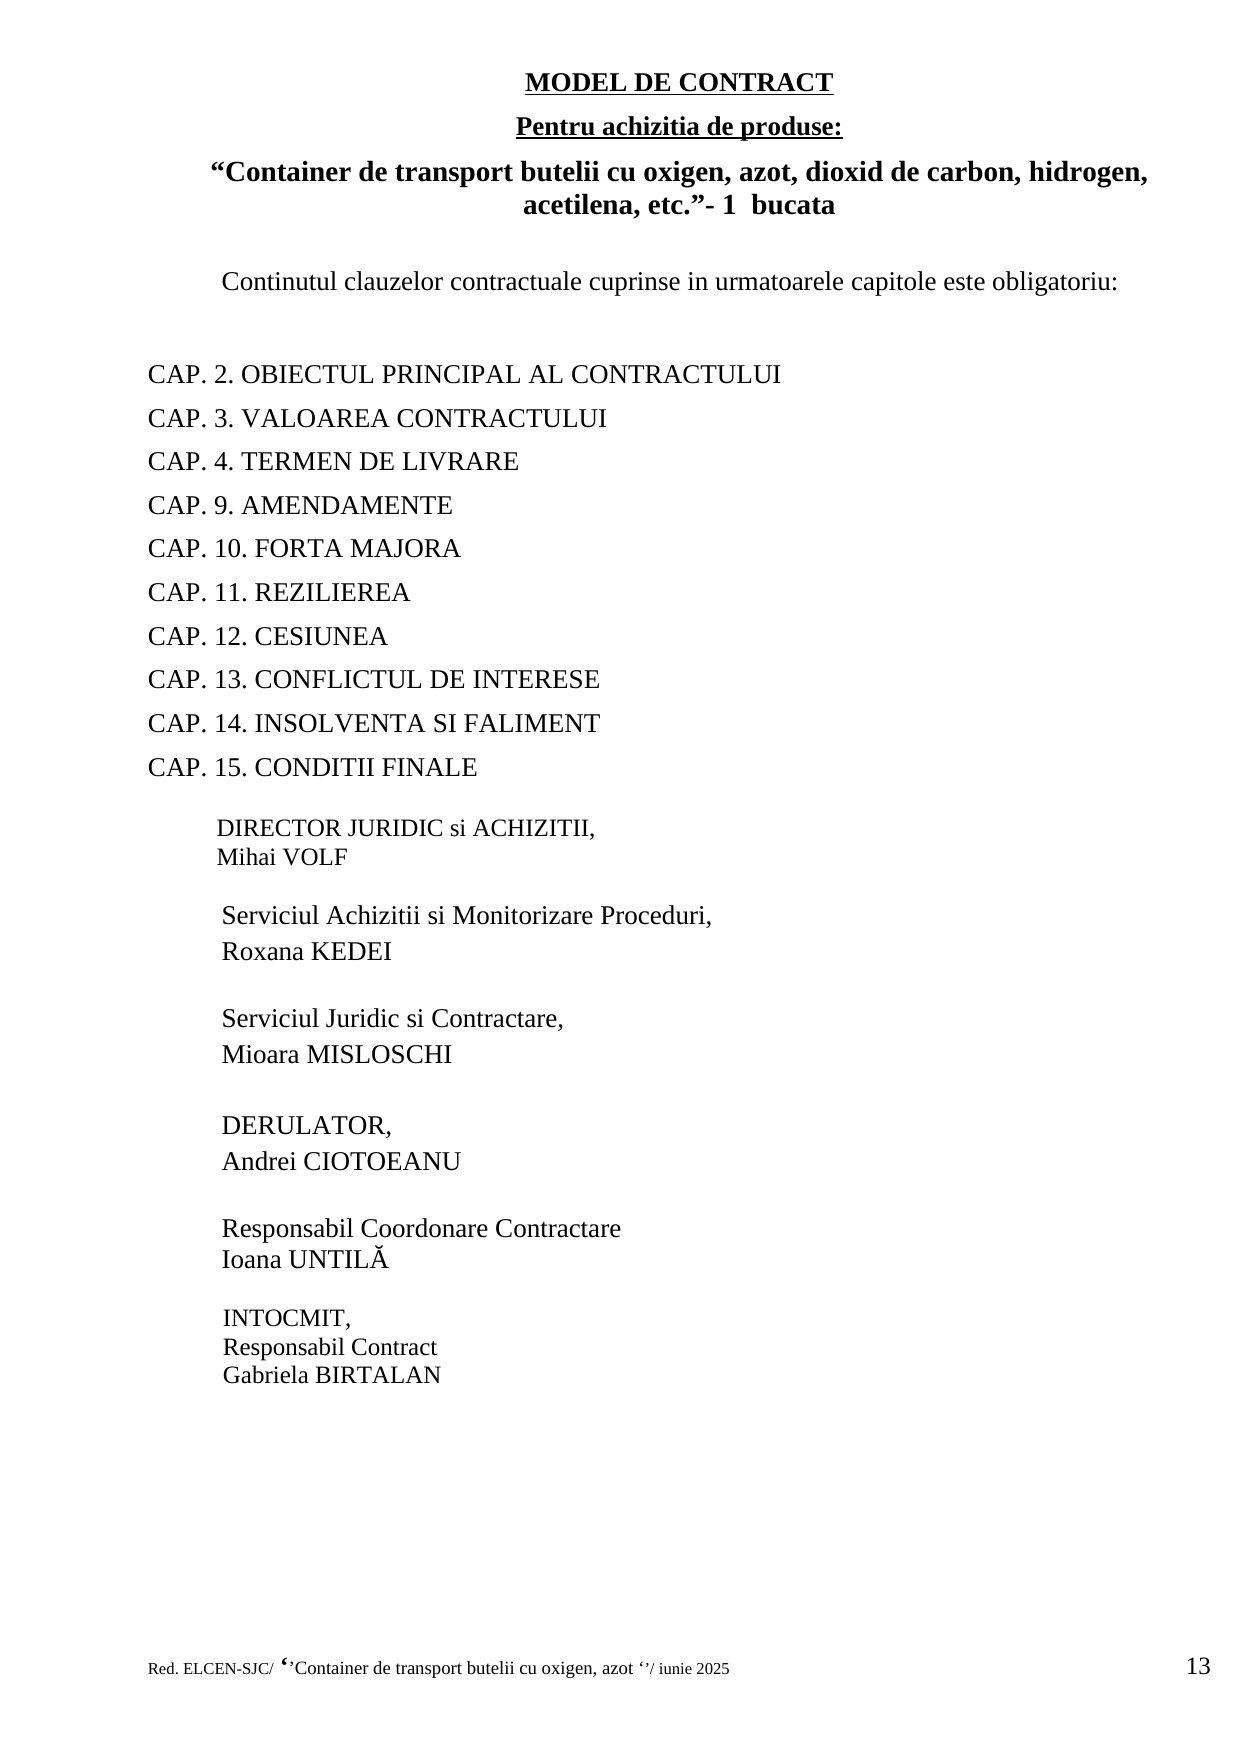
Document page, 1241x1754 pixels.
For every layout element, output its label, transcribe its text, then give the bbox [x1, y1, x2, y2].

text DIRECTOR JURIDIC si ACHIZITII, [148, 813, 1211, 842]
text CAP. 15. CONDITII FINALE [148, 751, 1211, 782]
text CAP. 2. OBIECTUL PRINCIPAL AL CONTRACTULUI [148, 358, 1211, 389]
text Serviciul Juridic si Contractare, [148, 1002, 1211, 1033]
text CAP. 12. CESIUNEA [148, 620, 1211, 651]
text CAP. 13. CONFLICTUL DE INTERESE [148, 663, 1211, 695]
text Mioara MISLOSCHI [148, 1038, 1211, 1069]
text Intocmit, [148, 1303, 1211, 1332]
text CAP. 4. TERMEN DE LIVRARE [148, 445, 1211, 476]
text Responsabil Coordonare Contractare [148, 1212, 1211, 1243]
text Mihai VOLF [148, 842, 1211, 871]
text CAP. 9. AMENDAMENTE [148, 489, 1211, 520]
text Gabriela BIRTALAN [148, 1360, 1211, 1389]
text Serviciul Achizitii si Monitorizare Proceduri, [148, 899, 1211, 931]
text CAP. 14. INSOLVENTA SI FALIMENT [148, 707, 1211, 738]
text Andrei CIOTOEANU [148, 1145, 1211, 1176]
text Responsabil Contract [148, 1332, 1211, 1360]
text Ioana UNTILĂ [148, 1243, 1211, 1274]
subtitle Pentru achizitia de produse: [148, 110, 1211, 141]
subtitle “Container de transport butelii cu oxigen, azot, dioxid de carbon, hidrogen, acetilena, etc.”- 1 bucata [148, 154, 1211, 221]
text CAP. 10. FORTA MAJORA [148, 533, 1211, 564]
text CAP. 3. VALOAREA CONTRACTULUI [148, 402, 1211, 433]
subtitle MODEL DE CONTRACT [148, 67, 1211, 98]
text Continutul clauzelor contractuale cuprinse in urmatoarele capitole este obligatoriu: [148, 264, 1211, 296]
text DERULATOR, [148, 1109, 1211, 1140]
text Roxana KEDEI [148, 935, 1211, 966]
text CAP. 11. REZILIEREA [148, 576, 1211, 607]
